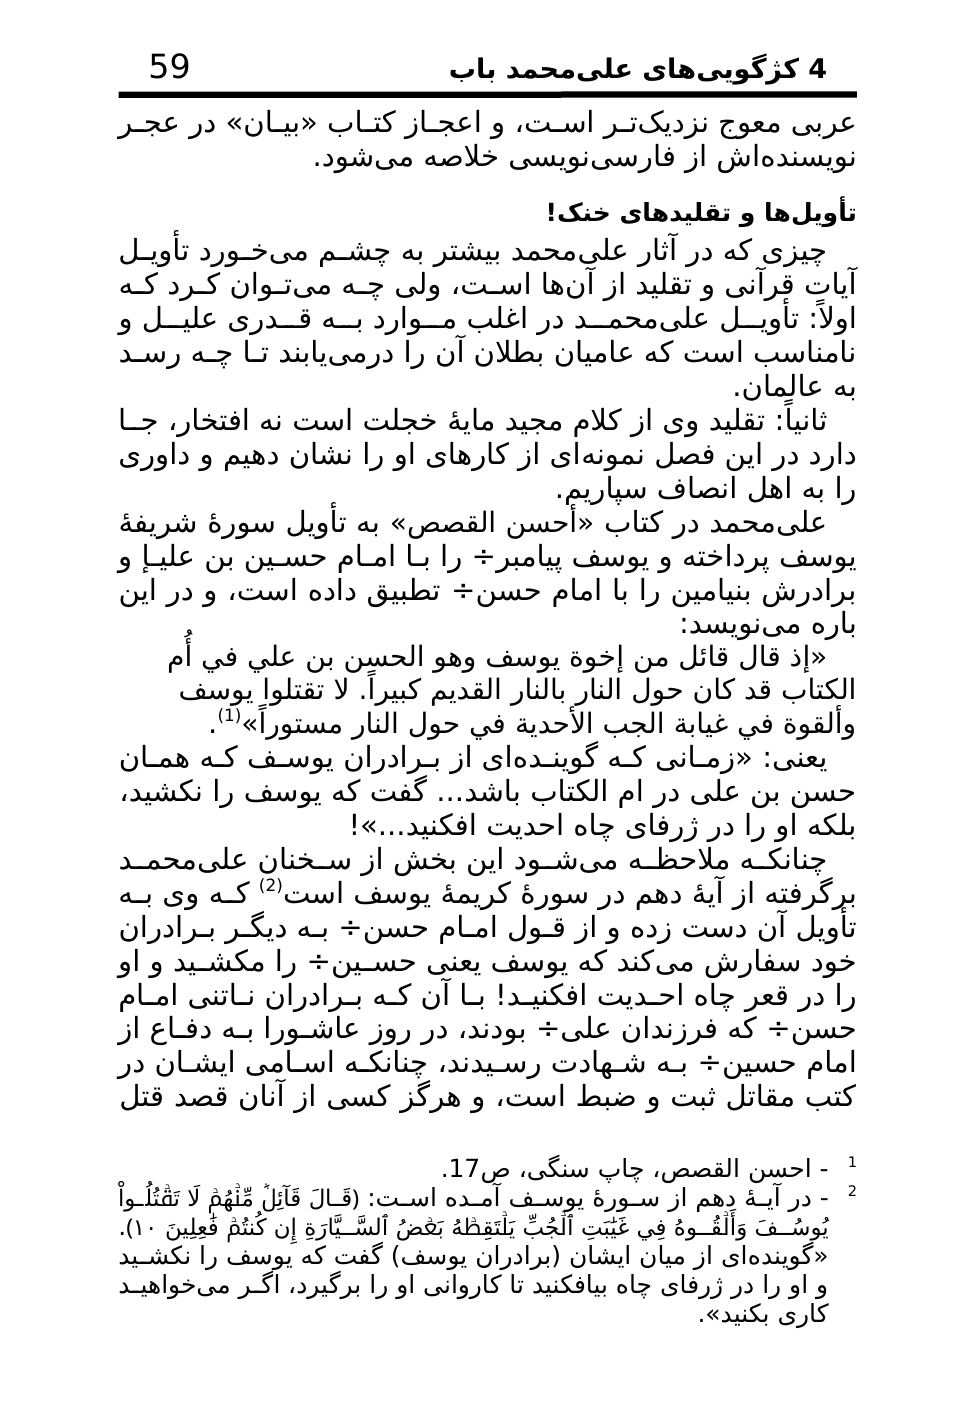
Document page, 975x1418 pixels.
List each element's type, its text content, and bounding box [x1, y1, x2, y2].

text چیزی که در آثار علی‌محمد بیشتر به چشم می‌خورد تأویل آیات قرآنی و تقلید از آن‌ها است، ولی چه می‌توان کرد که اولاً: تأویل علی‌محمد در اغلب موارد به قدری علیل و نامناسب است که عامیان بطلان آن را درمی‌یابند تا چه رسد به عالمان. [118, 233, 857, 403]
text ثانیاً: تقلید وی از کلام مجید مایۀ خجلت است نه افتخار، جا دارد در این فصل نمونه‌ای از کارهای او را نشان دهیم و داوری را به اهل انصاف سپاریم. [118, 403, 857, 505]
text تأویل‌ها و تقلیدهای خنک! [118, 198, 857, 227]
text «إذ قال قائل من إخوة يوسف وهو الحسن بن علي في أُم الكتاب قد كان حول النار بالنار القديم كبيراً. لا تقتلوا يوسف وألقوة في غيابة الجب الأحدية في حول النار مستوراً»(). [118, 641, 857, 740]
text علی‌محمد در کتاب «أحسن القصص» به تأویل سورۀ شریفۀ یوسف پرداخته و یوسف پیامبر÷ را با امام حسین بن علیإ و برادرش بنیامین را با امام حسن÷ تطبیق داده است، و در این باره می‌نویسد: [118, 505, 857, 641]
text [118, 842, 857, 1114]
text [118, 105, 857, 173]
text یعنی: «زمانی که گوینده‌ای از برادران یوسف که همان حسن بن علی در ام الکتاب باشد... گفت که یوسف را نکشید، بلکه او را در ژرفای چاه احدیت افکنید...»! [118, 740, 857, 842]
